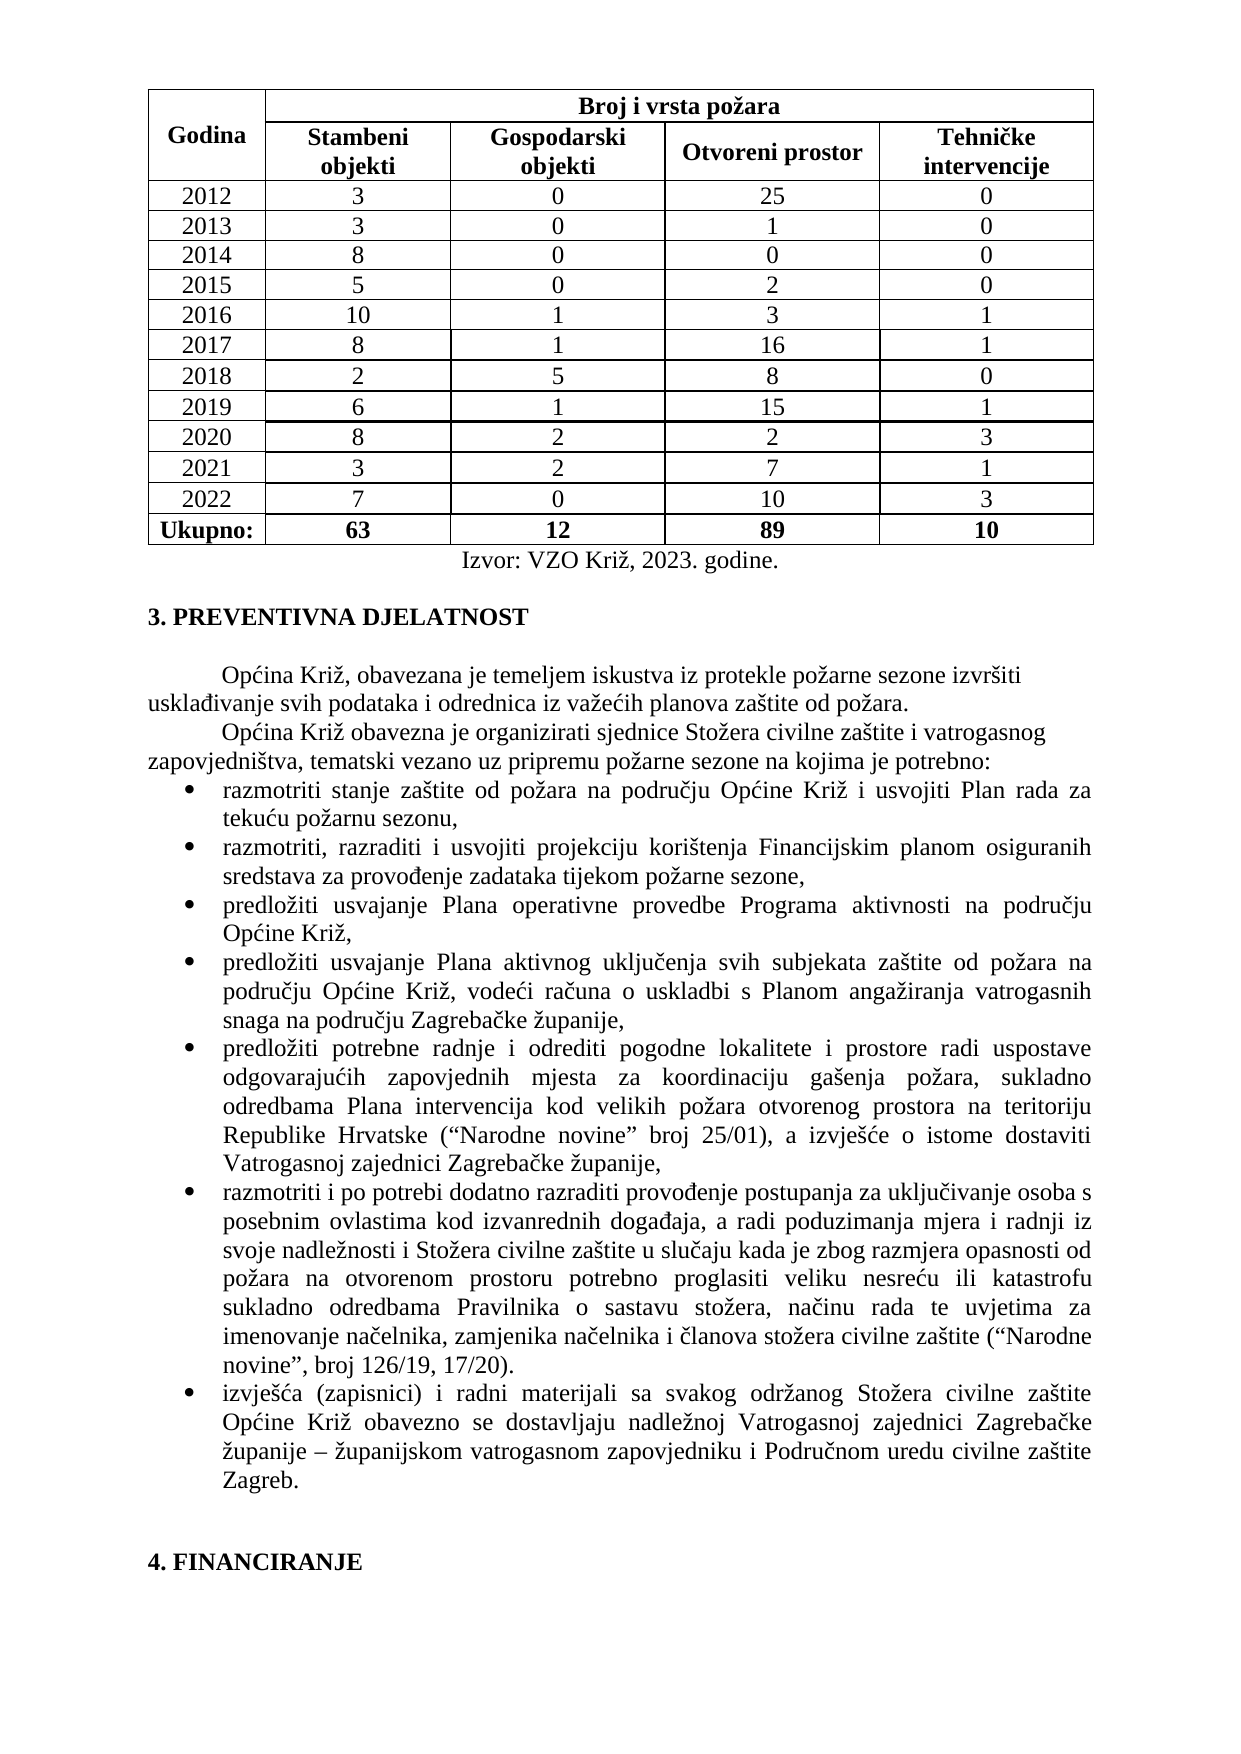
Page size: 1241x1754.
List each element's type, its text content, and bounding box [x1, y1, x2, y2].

table_header Godina [149, 90, 265, 180]
table_cell 8 [266, 423, 450, 451]
table_cell 2012 [149, 181, 265, 210]
table_cell 25 [666, 181, 879, 210]
table_cell 5 [452, 361, 664, 389]
table_cell 0 [880, 270, 1093, 299]
table_cell 12 [451, 515, 664, 544]
table_cell Stambeni objekti [266, 123, 450, 180]
table_cell 0 [452, 484, 664, 513]
table_cell 1 [666, 211, 879, 239]
table_cell 5 [266, 270, 450, 299]
table_cell 0 [451, 241, 664, 269]
table_cell 2 [452, 453, 664, 482]
table_cell 2019 [149, 391, 265, 420]
table_cell 1 [452, 392, 664, 420]
table_cell 89 [666, 515, 879, 544]
table_cell 1 [880, 300, 1093, 329]
table_cell 2021 [149, 452, 265, 482]
table_cell 10 [880, 515, 1093, 544]
table_header Broj i vrsta požara [266, 90, 1093, 121]
subtitle 4. FINANCIRANJE [148, 1547, 1093, 1576]
table_cell 3 [881, 423, 1093, 451]
text Izvor: VZO Križ, 2023. godine. [148, 545, 1093, 573]
table_cell 1 [452, 330, 664, 359]
table_cell 63 [266, 515, 450, 544]
table_cell 1 [881, 453, 1093, 482]
table_cell 0 [880, 241, 1093, 269]
table_cell 1 [881, 392, 1093, 420]
table_cell 2014 [149, 241, 265, 269]
table_cell 2020 [149, 421, 265, 451]
text Općina Križ, obavezana je temeljem iskustva iz protekle požarne sezone izvršiti usklađivanje svih podataka i odrednica iz važećih planova zaštite od požara. [148, 660, 1093, 717]
table_cell 10 [666, 484, 879, 513]
table_cell Gospodarski objekti [451, 123, 664, 180]
table_cell 2016 [149, 300, 265, 329]
list razmotriti, razraditi i usvojiti projekciju korištenja Financijskim planom osiguranih sredstava za provođenje zadataka tijekom požarne sezone, [185, 832, 1093, 890]
list razmotriti stanje zaštite od požara na području Općine Križ i usvojiti Plan rada za tekuću požarnu sezonu, [185, 775, 1093, 832]
table_cell Tehničke intervencije [880, 123, 1093, 180]
table_cell 2 [266, 361, 450, 389]
table_cell 0 [881, 361, 1093, 389]
table_cell 1 [451, 300, 664, 329]
table_cell Otvoreni prostor [666, 123, 879, 180]
table_cell 0 [451, 270, 664, 299]
table_cell 2 [452, 423, 664, 451]
table_cell 3 [666, 300, 879, 329]
table_cell 3 [266, 453, 450, 482]
table_cell 0 [666, 241, 879, 269]
table_cell 0 [451, 211, 664, 239]
text Općina Križ obavezna je organizirati sjednice Stožera civilne zaštite i vatrogasnog zapovjedništva, tematski vezano uz pripremu požarne sezone na kojima je potrebno: [148, 717, 1093, 775]
list izvješća (zapisnici) i radni materijali sa svakog održanog Stožera civilne zaštite Općine Križ obavezno se dostavljaju nadležnoj Vatrogasnoj zajednici Zagrebačke županije – županijskom vatrogasnom zapovjedniku i Područnom uredu civilne zaštite Zagreb. [185, 1378, 1093, 1493]
table_cell 2 [666, 270, 879, 299]
list razmotriti i po potrebi dodatno razraditi provođenje postupanja za uključivanje osoba s posebnim ovlastima kod izvanrednih događaja, a radi poduzimanja mjera i radnji iz svoje nadležnosti i Stožera civilne zaštite u slučaju kada je zbog razmjera opasnosti od požara na otvorenom prostoru potrebno proglasiti veliku nesreću ili katastrofu sukladno odredbama Pravilnika o sastavu stožera, načinu rada te uvjetima za imenovanje načelnika, zamjenika načelnika i članova stožera civilne zaštite (“Narodne novine”, broj 126/19, 17/20). [185, 1177, 1093, 1378]
table_cell 7 [666, 453, 879, 482]
list predložiti potrebne radnje i odrediti pogodne lokalitete i prostore radi uspostave odgovarajućih zapovjednih mjesta za koordinaciju gašenja požara, sukladno odredbama Plana intervencija kod velikih požara otvorenog prostora na teritoriju Republike Hrvatske (“Narodne novine” broj 25/01), a izvješće o istome dostaviti Vatrogasnoj zajednici Zagrebačke županije, [185, 1033, 1093, 1177]
table_cell 2015 [149, 270, 265, 299]
table_cell 2013 [149, 211, 265, 239]
table_cell 0 [451, 181, 664, 210]
table_cell Ukupno: [149, 514, 265, 544]
table_cell 3 [266, 181, 450, 210]
table_cell 2022 [149, 483, 265, 513]
table_cell 3 [881, 484, 1093, 513]
list predložiti usvajanje Plana operativne provedbe Programa aktivnosti na području Općine Križ, [185, 890, 1093, 947]
table_cell 6 [266, 392, 450, 420]
table_cell 2018 [149, 360, 265, 389]
table_cell 0 [880, 211, 1093, 239]
table_cell 2 [666, 423, 879, 451]
table_cell 8 [266, 241, 450, 269]
table_cell 8 [666, 361, 879, 389]
table_cell 3 [266, 211, 450, 239]
table_cell 8 [266, 330, 450, 359]
table_cell 16 [666, 330, 879, 359]
table_cell 15 [666, 392, 879, 420]
table_cell 0 [880, 181, 1093, 210]
table_cell 2017 [149, 330, 265, 359]
subtitle 3. PREVENTIVNA DJELATNOST [148, 602, 1093, 631]
table_cell 1 [881, 330, 1093, 359]
table_cell 7 [266, 484, 450, 513]
table_cell 10 [266, 300, 450, 329]
list predložiti usvajanje Plana aktivnog uključenja svih subjekata zaštite od požara na području Općine Križ, vodeći računa o uskladbi s Planom angažiranja vatrogasnih snaga na području Zagrebačke županije, [185, 947, 1093, 1033]
